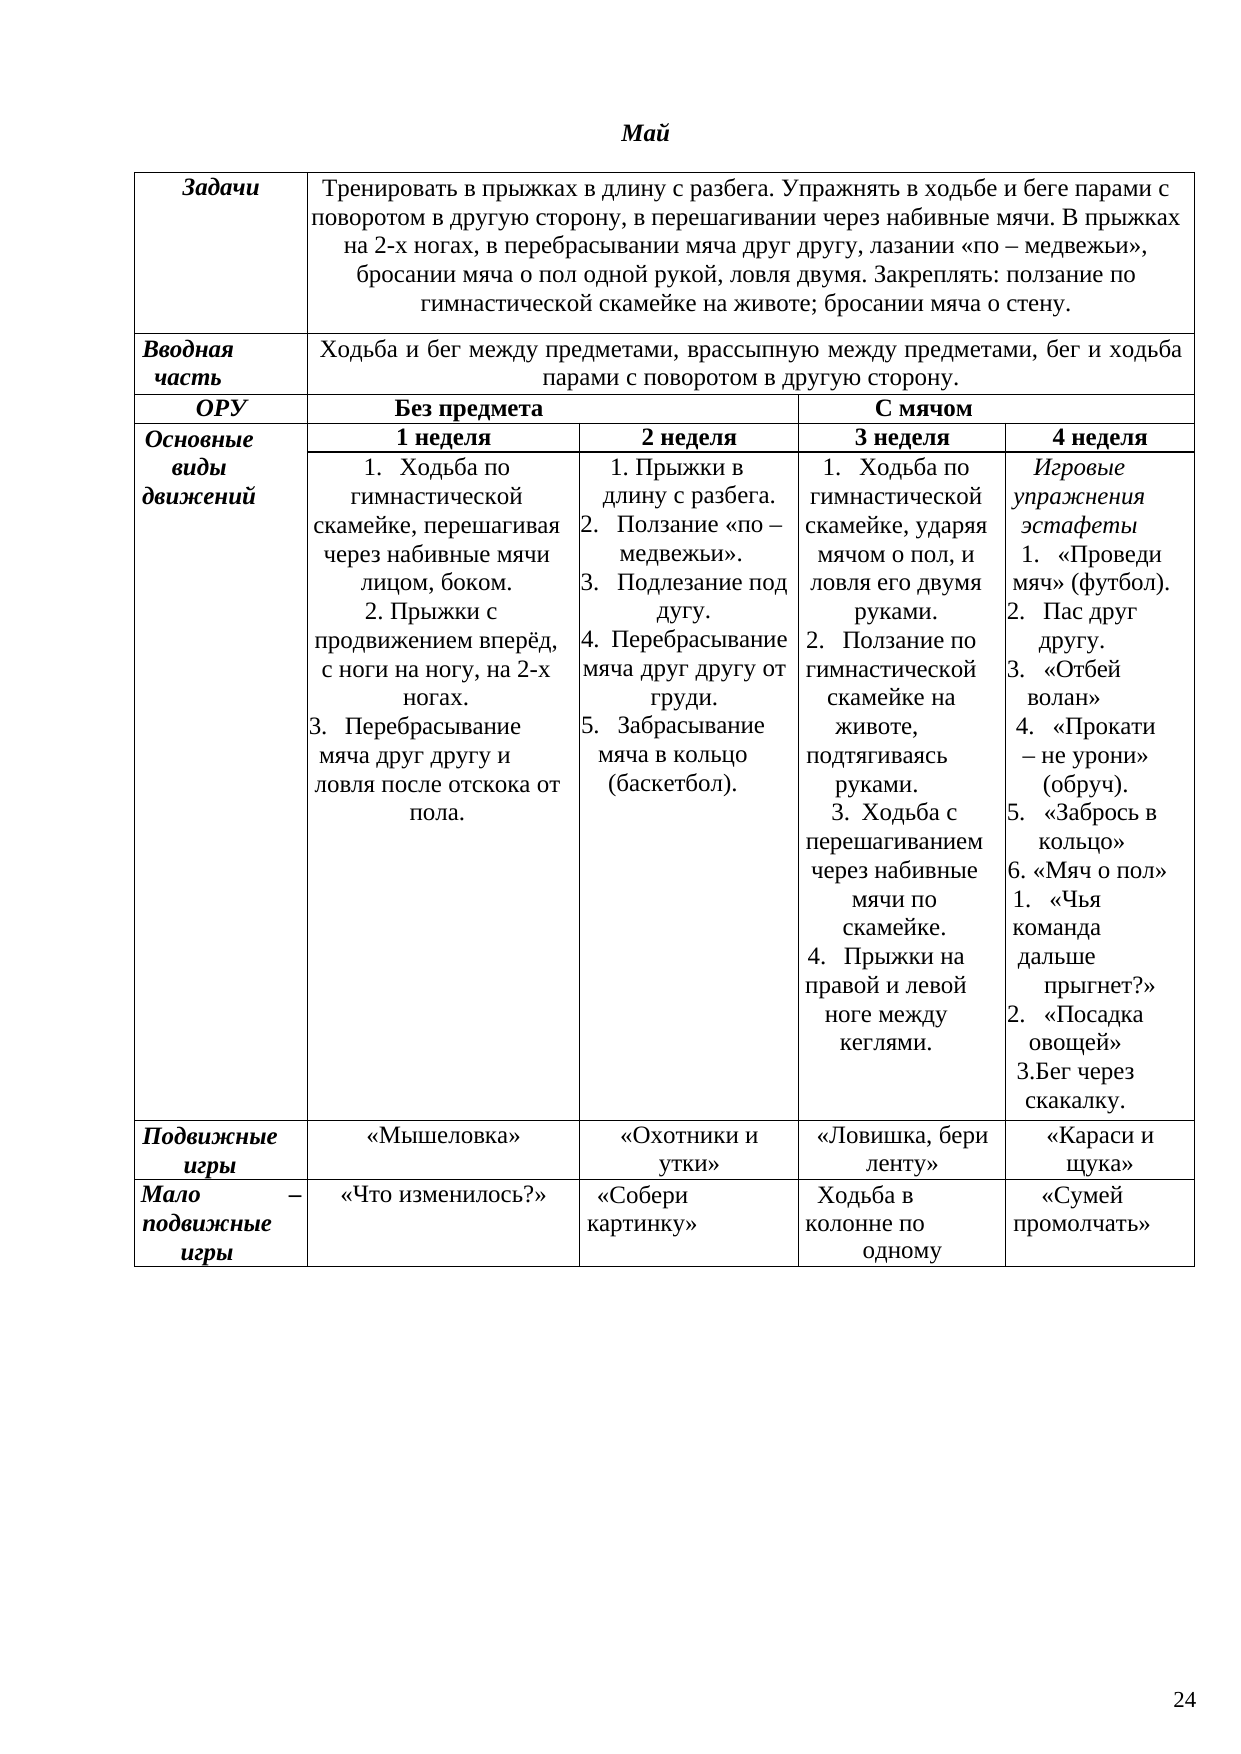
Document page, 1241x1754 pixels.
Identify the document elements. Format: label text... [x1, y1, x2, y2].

table_cell Прыжки в длину с разбега. Ползание «по – медвежьи». Подлезание под дугу. Перебрасывание мяча друг другу от груди. Забрасывание мяча в кольцо (баскетбол). [580, 453, 798, 1120]
table_cell «Собери картинку» [580, 1180, 798, 1266]
table_cell Ходьба по гимнастической скамейке, ударяя мячом о пол, и ловля его двумя руками. Ползание по гимнастической скамейке на животе, подтягиваясь руками. Ходьба с перешагиванием через набивные мячи по скамейке. Прыжки на правой и левой ноге между кеглями. [799, 453, 1005, 1120]
table_cell 1 неделя [308, 424, 579, 451]
table_cell Без предмета [308, 395, 798, 423]
table_header Задачи [135, 173, 307, 333]
table_cell «Мышеловка» [308, 1121, 579, 1179]
table_cell «Караси и щука» [1006, 1121, 1194, 1179]
table_cell Ходьба в колонне по одному [799, 1180, 1005, 1266]
table_cell «Ловишка, бери ленту» [799, 1121, 1005, 1179]
table_cell Ходьба по гимнастической скамейке, перешагивая через набивные мячи лицом, боком. Прыжки с продвижением вперёд, с ноги на ногу, на 2-х ногах. Перебрасывание мяча друг другу и ловля после отскока от пола. [308, 453, 579, 1120]
table_cell «Охотники и утки» [580, 1121, 798, 1179]
table_cell ОРУ [135, 395, 307, 423]
table_cell Мало – подвижные игры [135, 1180, 307, 1266]
table_cell С мячом [799, 395, 1194, 423]
table_cell Игровые упражнения эстафеты «Проведи мяч» (футбол). Пас друг другу. «Отбей волан» «Прокати – не урони» (обруч). «Забрось в кольцо» «Мяч о пол» «Чья команда дальше прыгнет?» «Посадка овощей» 3.Бег через скакалку. [1006, 453, 1194, 1120]
table_cell Подвижные игры [135, 1121, 307, 1179]
table_cell Вводная часть [135, 334, 307, 394]
table_cell «Сумей промолчать» [1006, 1180, 1194, 1266]
table_cell 3 неделя [799, 424, 1005, 451]
table_cell 2 неделя [580, 424, 798, 451]
table_cell Ходьба и бег между предметами, врассыпную между предметами, бег и ходьба парами с поворотом в другую сторону. [308, 334, 1194, 394]
table_cell «Что изменилось?» [308, 1180, 579, 1266]
table_cell 4 неделя [1006, 424, 1194, 451]
table_cell Основные виды движений [135, 424, 307, 1120]
text Май [177, 118, 1114, 147]
table_header Тренировать в прыжках в длину с разбега. Упражнять в ходьбе и беге парами с поворотом в другую сторону, в перешагивании через набивные мячи. В прыжках на 2-х ногах, в перебрасывании мяча друг другу, лазании «по – медвежьи», бросании мяча о пол одной рукой, ловля двумя. Закреплять: ползание по гимнастической скамейке на животе; бросании мяча о стену. [308, 173, 1194, 333]
